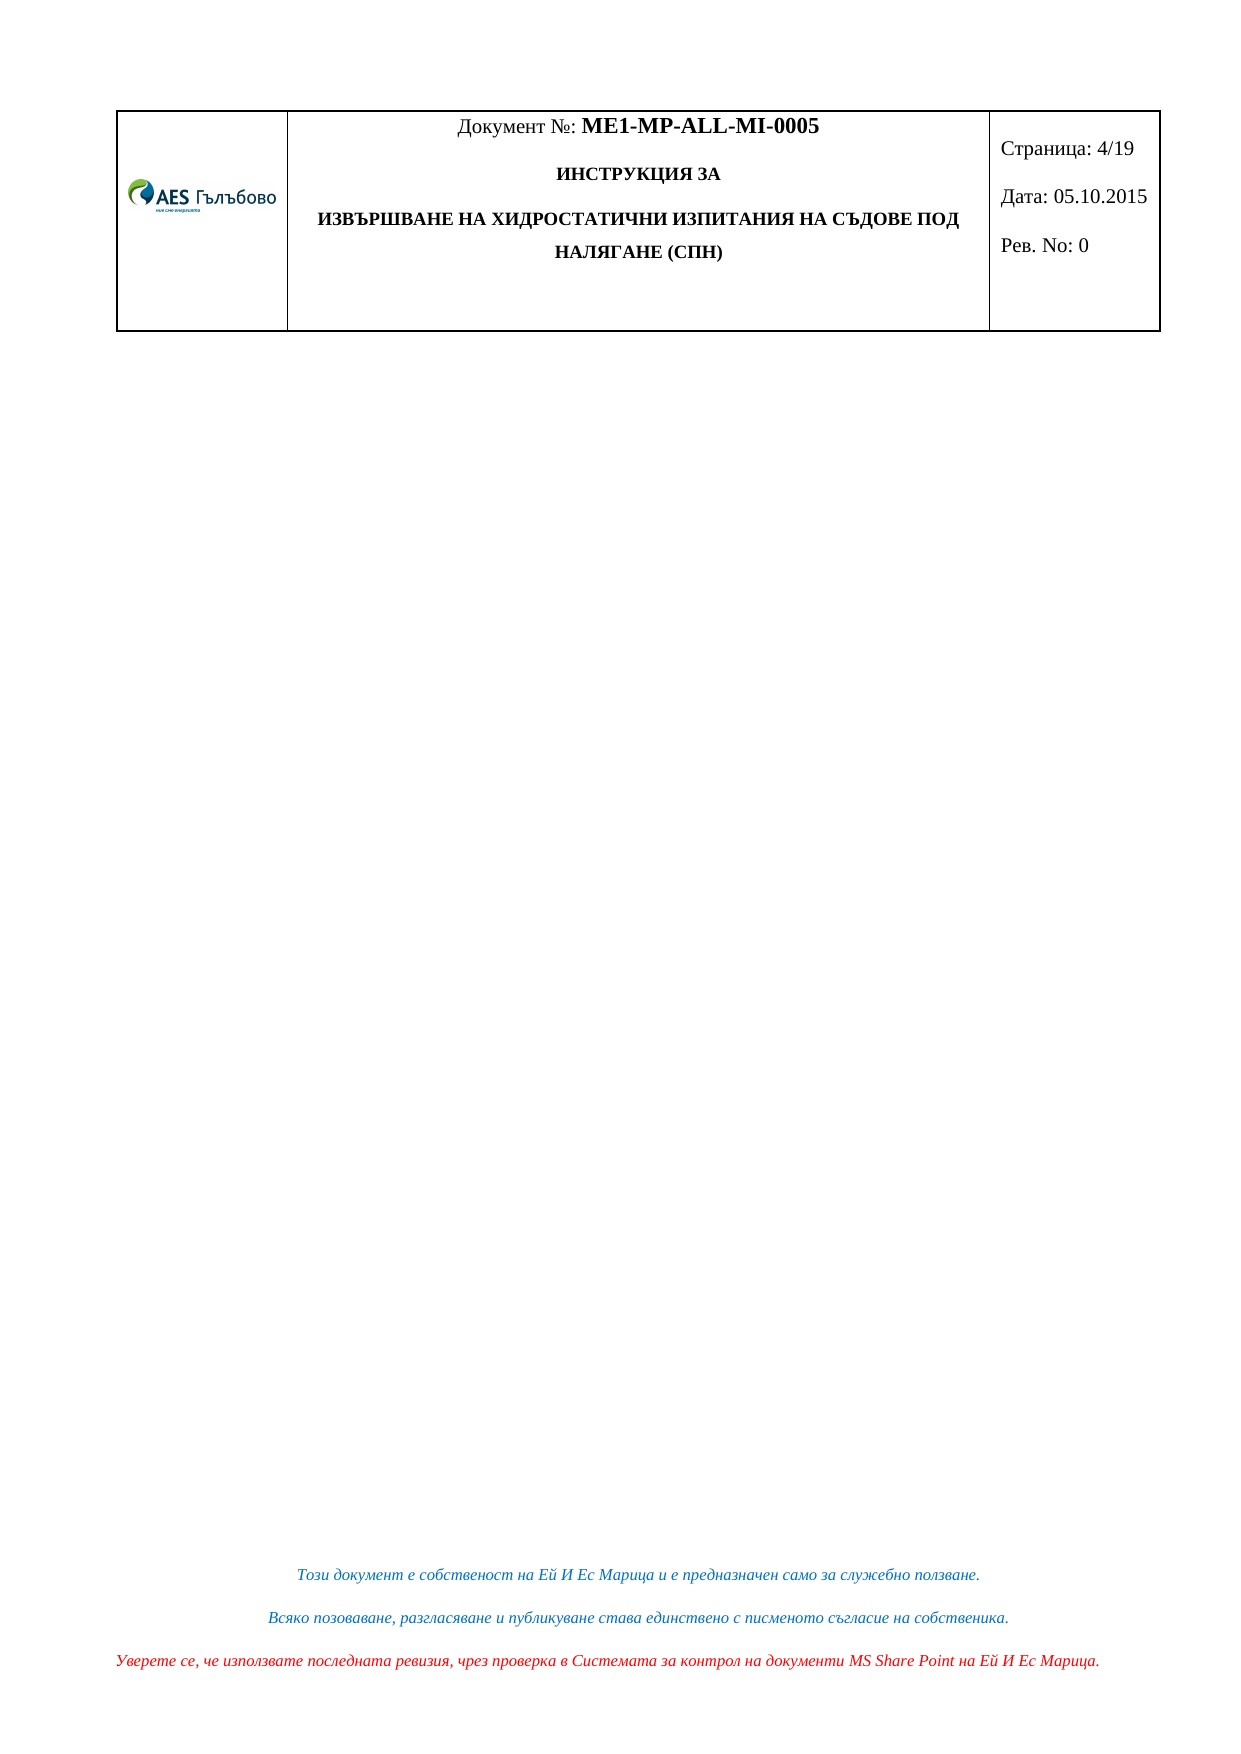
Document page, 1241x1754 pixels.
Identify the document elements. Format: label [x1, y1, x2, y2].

picture [128, 179, 276, 213]
